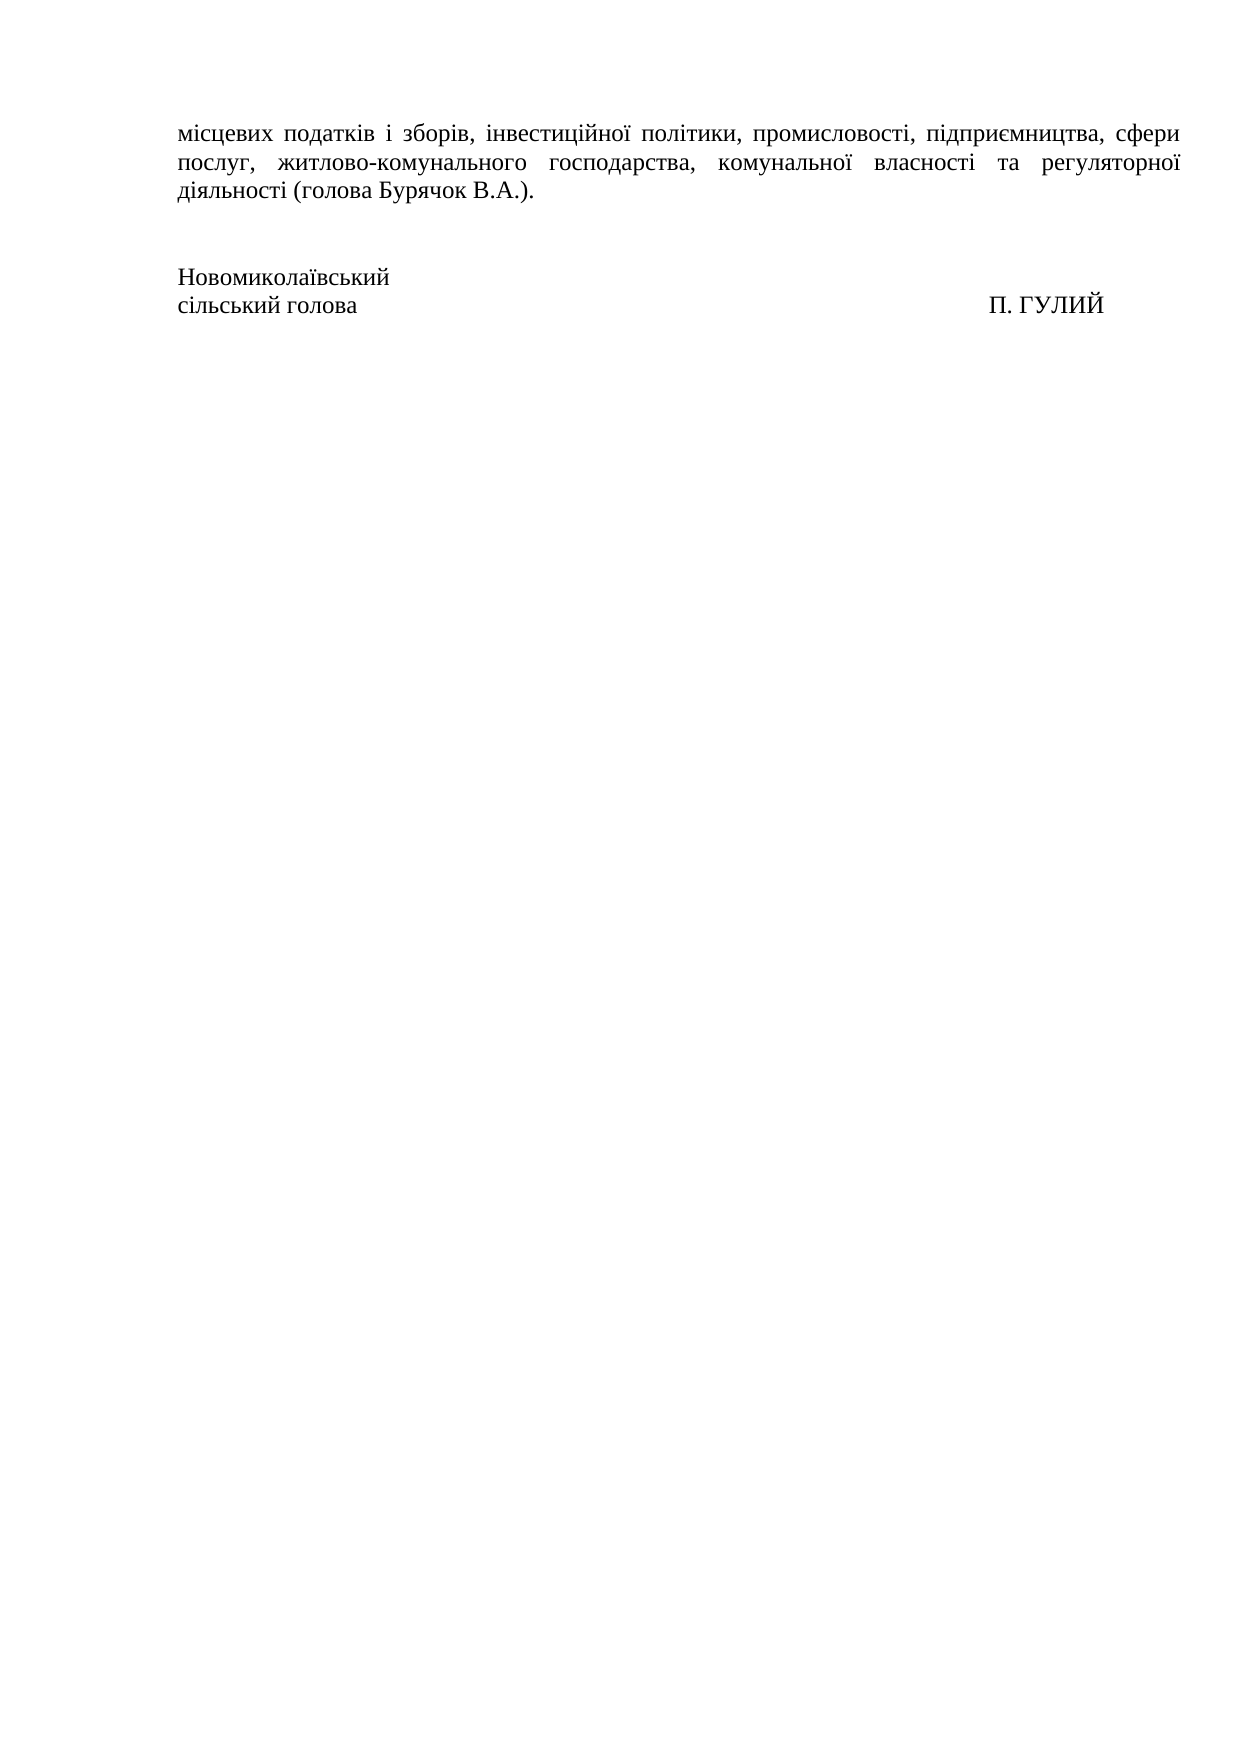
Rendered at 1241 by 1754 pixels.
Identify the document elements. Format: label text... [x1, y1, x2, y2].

text сільський голова П. ГУЛИЙ [177, 291, 1181, 319]
text Новомиколаївський [177, 262, 1181, 291]
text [177, 118, 1181, 204]
